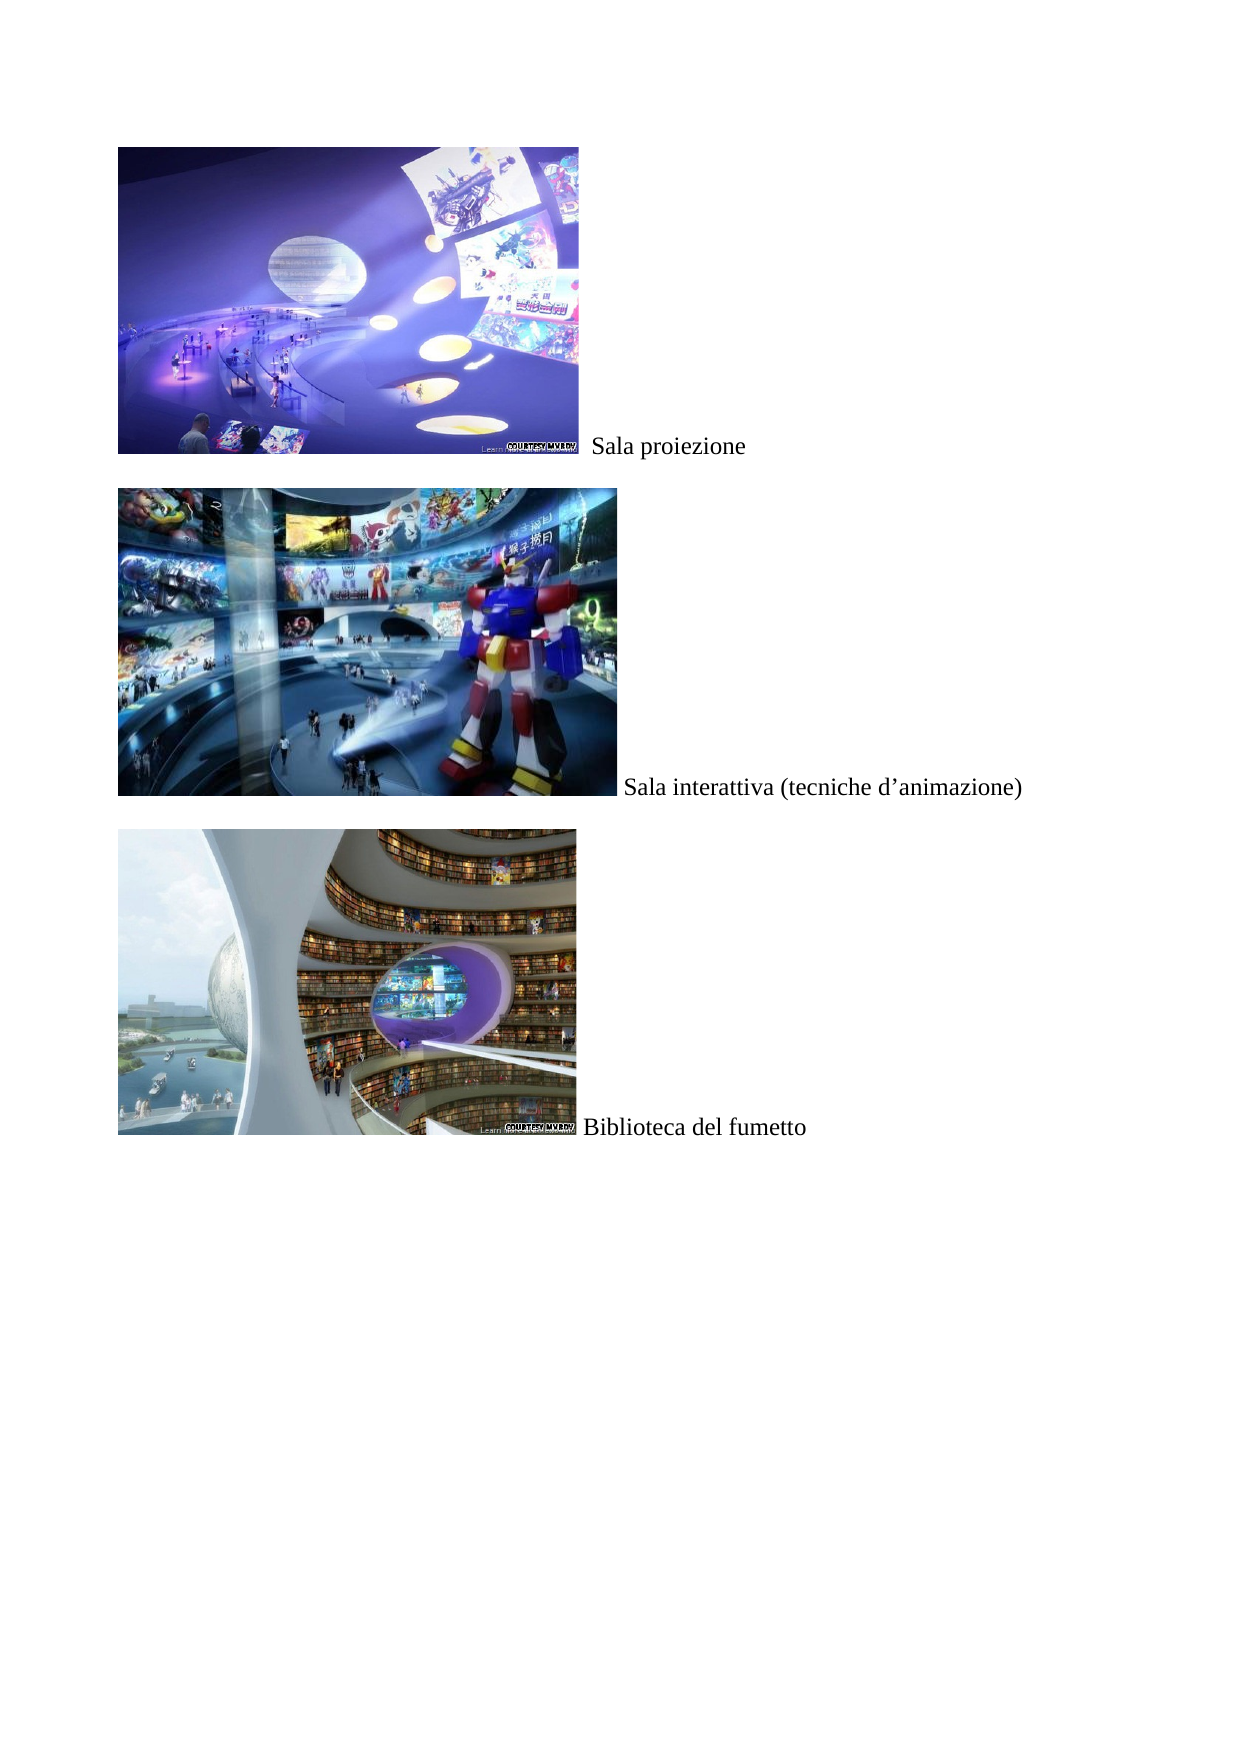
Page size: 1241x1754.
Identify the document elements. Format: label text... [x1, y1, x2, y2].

picture [118, 829, 577, 1135]
picture [118, 488, 618, 796]
picture [118, 147, 579, 454]
